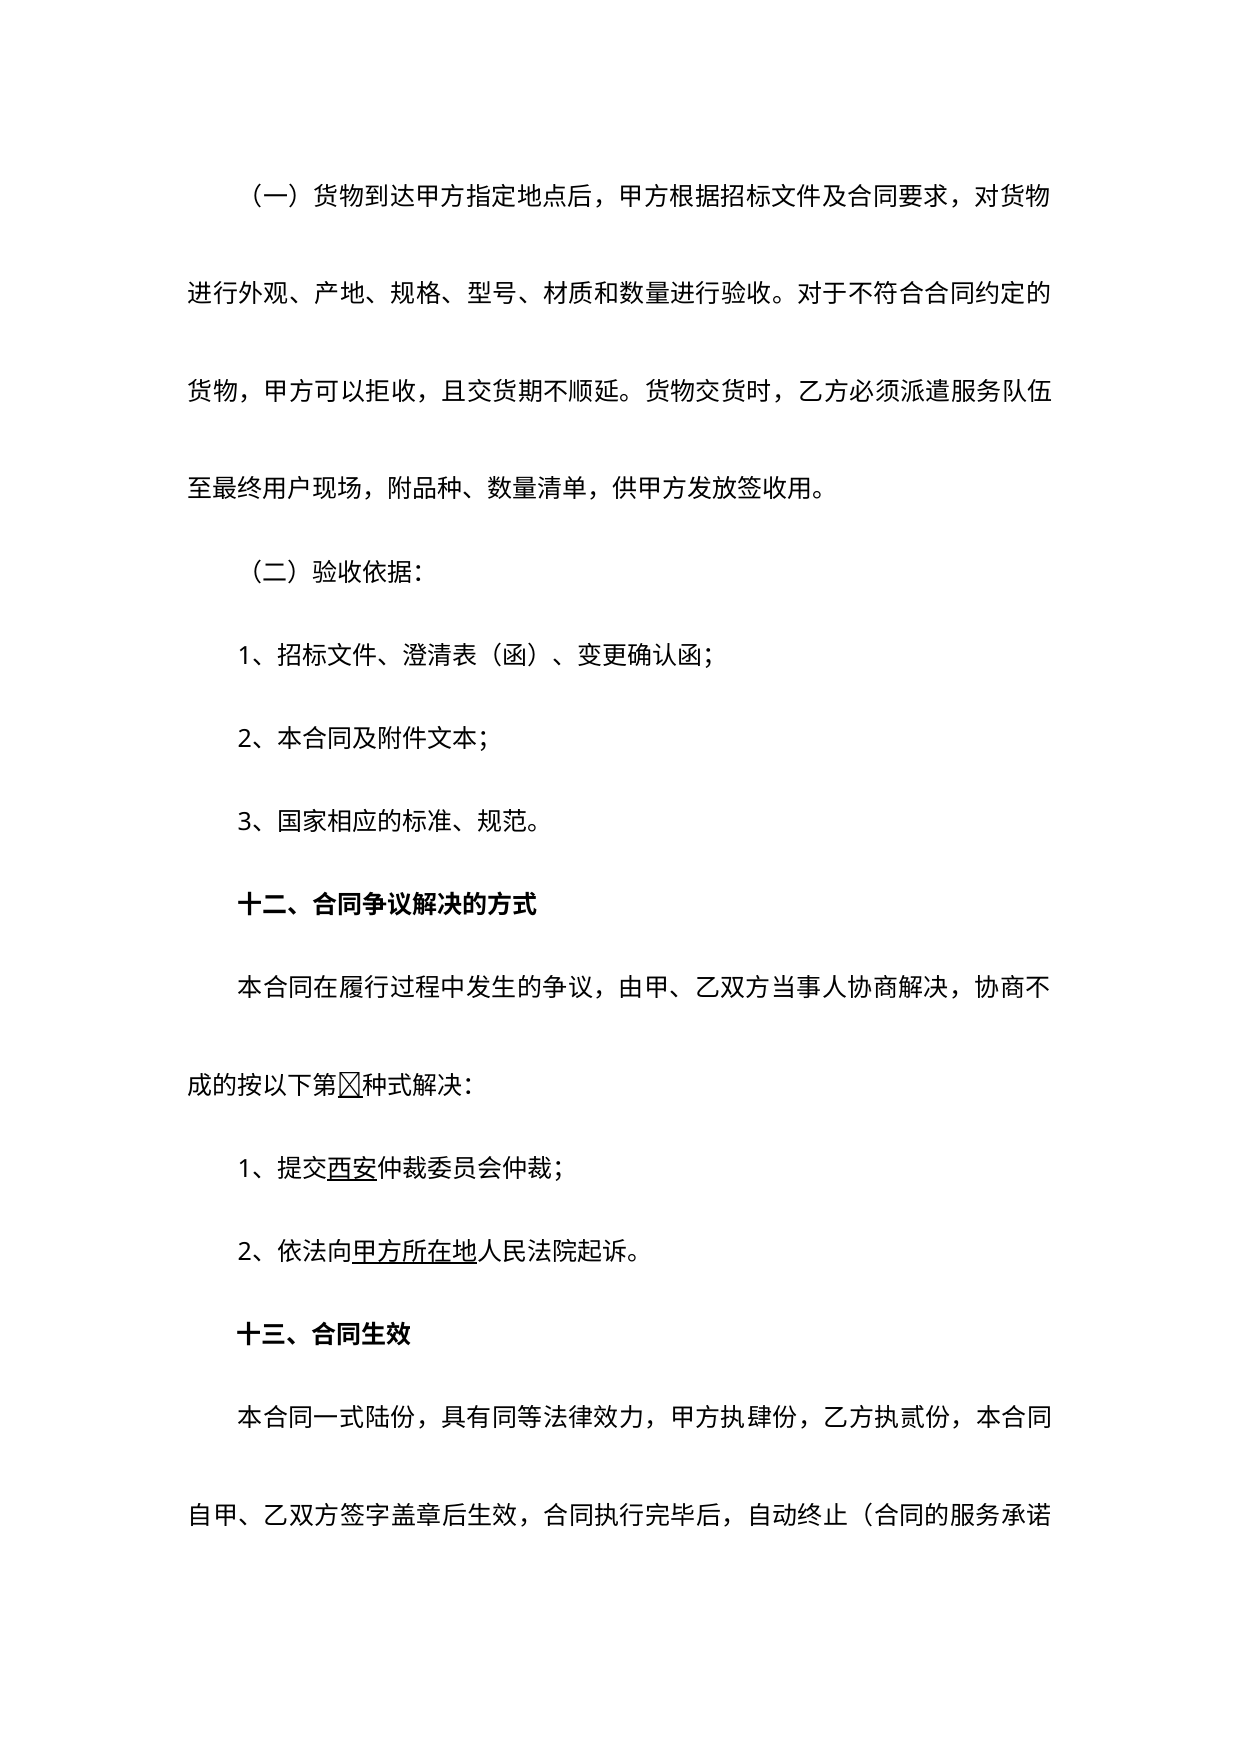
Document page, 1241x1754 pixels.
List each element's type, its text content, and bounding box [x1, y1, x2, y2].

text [187, 1383, 1053, 1546]
text 本合同在履行过程中发生的争议，由甲、乙双方当事人协商解决，协商不成的按以下第种式解决： [187, 953, 1053, 1116]
text （二）验收依据： [187, 538, 1053, 603]
text 3、国家相应的标准、规范。 [187, 787, 1053, 852]
text （一）货物到达甲方指定地点后，甲方根据招标文件及合同要求，对货物进行外观、产地、规格、型号、材质和数量进行验收。对于不符合合同约定的货物，甲方可以拒收，且交货期不顺延。货物交货时，乙方必须派遣服务队伍至最终用户现场，附品种、数量清单，供甲方发放签收用。 [187, 162, 1053, 519]
text 1、提交西安仲裁委员会仲裁； [187, 1134, 1053, 1199]
text 2、本合同及附件文本； [187, 704, 1053, 769]
text 1、招标文件、澄清表（函）、变更确认函； [187, 621, 1053, 686]
text 十二、合同争议解决的方式 [187, 870, 1053, 935]
text 2、依法向甲方所在地人民法院起诉。 [187, 1217, 1053, 1282]
text 十三、合同生效 [187, 1300, 1053, 1365]
